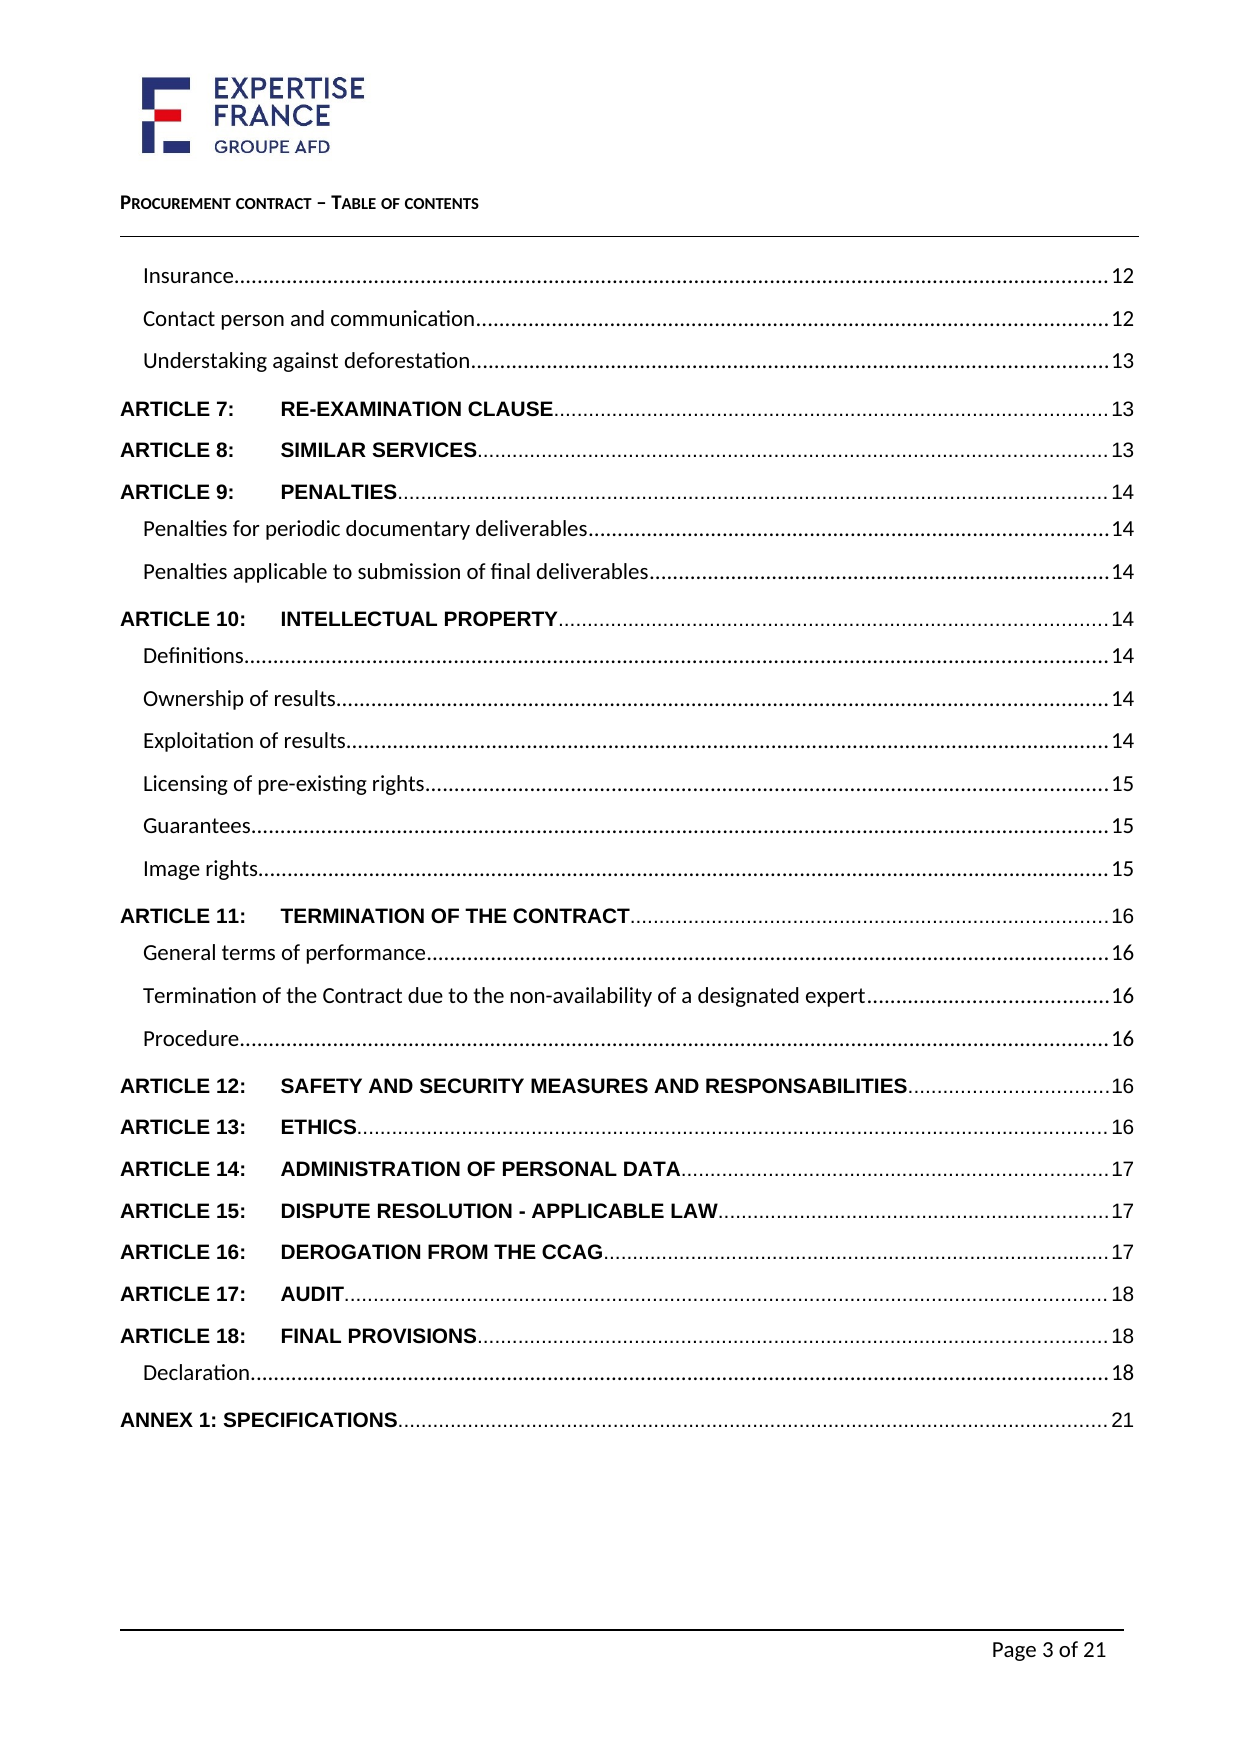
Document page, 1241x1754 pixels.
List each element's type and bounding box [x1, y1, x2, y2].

picture [120, 45, 391, 184]
